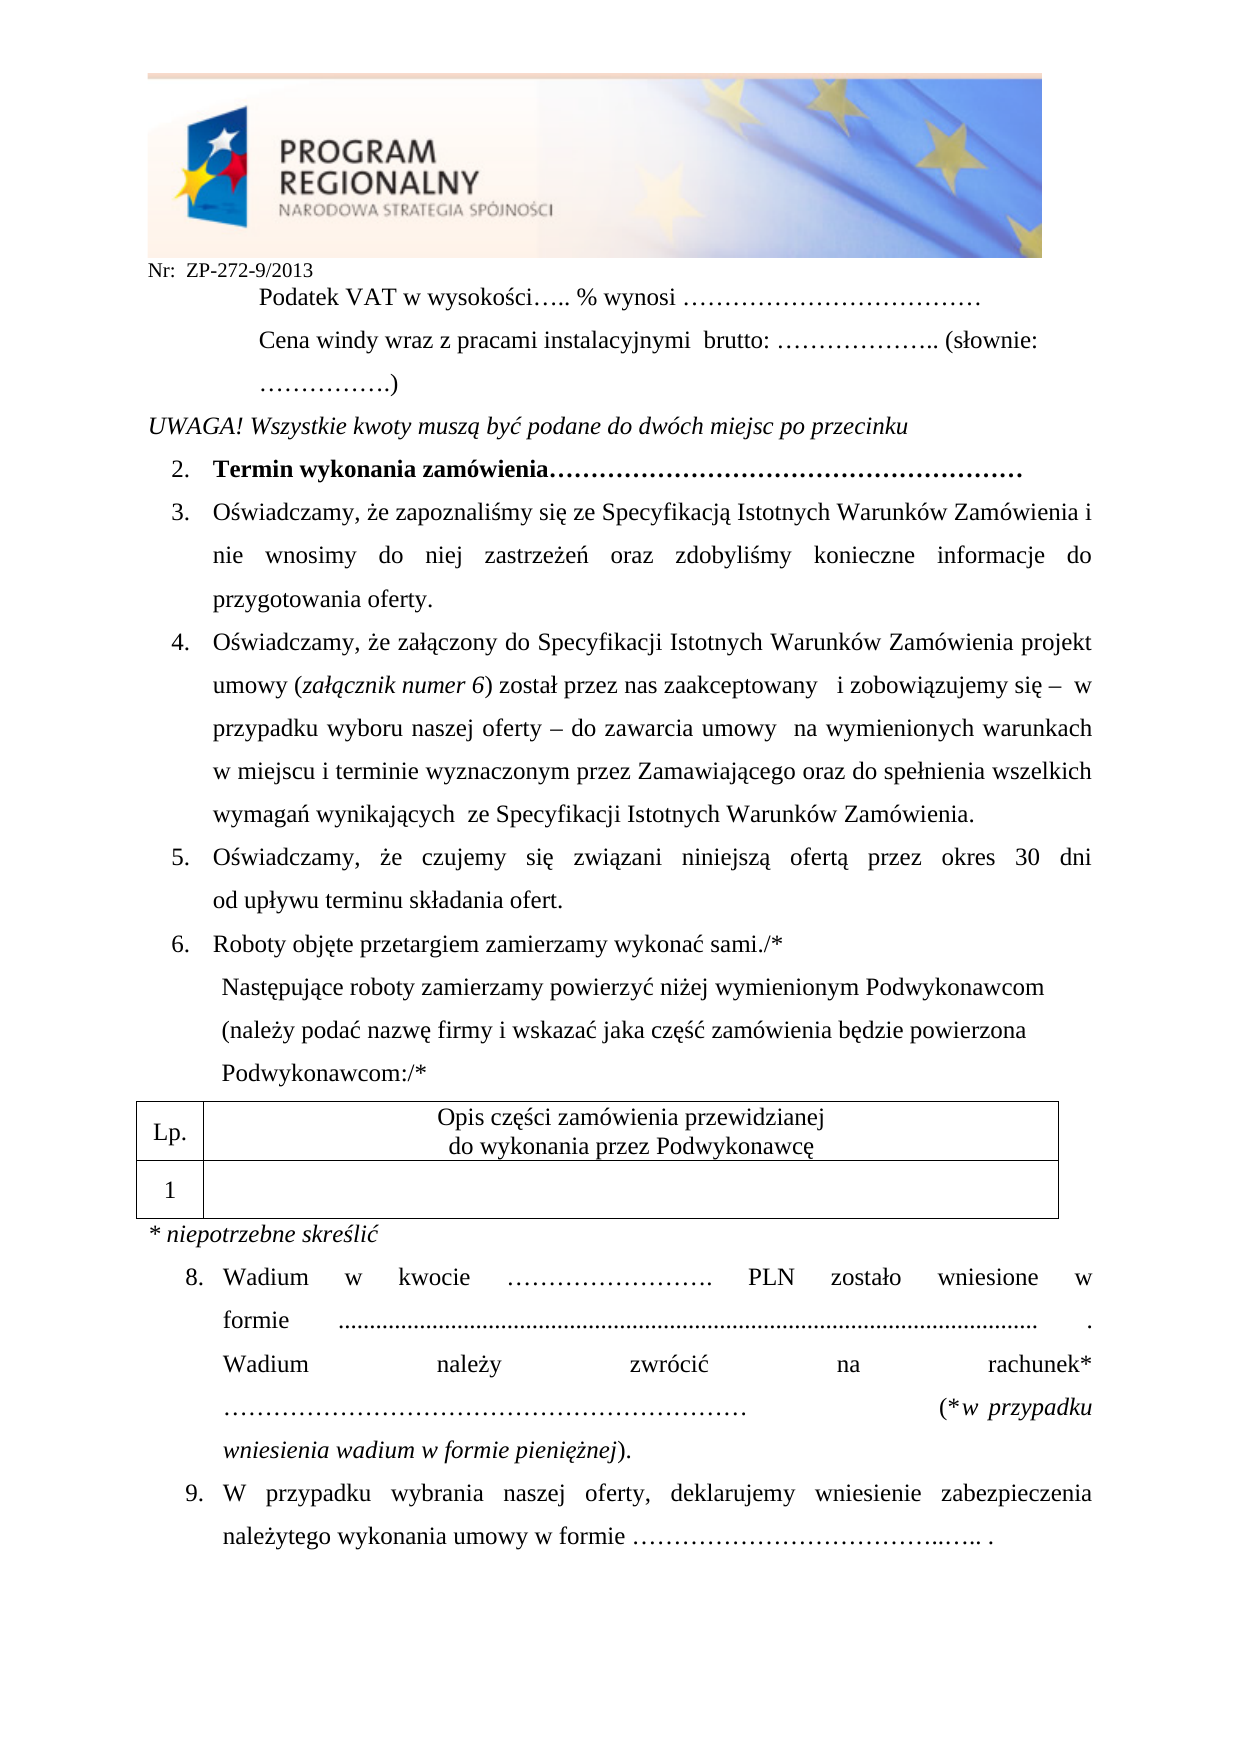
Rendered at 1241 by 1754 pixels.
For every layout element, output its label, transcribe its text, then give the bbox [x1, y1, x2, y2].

text * niepotrzebne skreślić [148, 1219, 1093, 1248]
list Cena windy wraz z pracami instalacyjnymi brutto: ……………….. (słownie:…………….) [258, 325, 1093, 397]
list Podatek VAT w wysokości….. % wynosi ……………………………… [258, 282, 1093, 311]
list Oświadczamy, że zapoznaliśmy się ze Specyfikacją Istotnych Warunków Zamówienia i nie wnosimy do niej zastrzeżeń oraz zdobyliśmy konieczne informacje do przygotowania oferty. [171, 497, 1093, 612]
text UWAGA! Wszystkie kwoty muszą być podane do dwóch miejsc po przecinku [148, 411, 1093, 440]
picture [147, 73, 1042, 258]
text Następujące roboty zamierzamy powierzyć niżej wymienionym Podwykonawcom (należy podać nazwę firmy i wskazać jaka część zamówienia będzie powierzona Podwykonawcom:/* [221, 972, 1093, 1087]
list Oświadczamy, że załączony do Specyfikacji Istotnych Warunków Zamówienia projekt umowy (załącznik numer 6) został przez nas zaakceptowany i zobowiązujemy się – w przypadku wyboru naszej oferty – do zawarcia umowy na wymienionych warunkach w miejscu i terminie wyznaczonym przez Zamawiającego oraz do spełnienia wszelkich wymagań wynikających ze Specyfikacji Istotnych Warunków Zamówienia. [171, 627, 1093, 828]
table_header Opis części zamówienia przewidzianej do wykonania przez Podwykonawcę [204, 1102, 1058, 1160]
list Roboty objęte przetargiem zamierzamy wykonać sami./* [171, 929, 1093, 957]
table_cell [204, 1161, 1058, 1218]
list Wadium w kwocie ……………………. PLN zostało wniesione w formie ................................................................................................................ . Wadium należy zwrócić na rachunek* ……………………………………………………… (*w przypadku wniesienia wadium w formie pieniężnej). [185, 1262, 1093, 1464]
list Termin wykonania zamówienia………………………………………………… [171, 454, 1093, 483]
table_header Lp. [137, 1102, 203, 1160]
list W przypadku wybrania naszej oferty, deklarujemy wniesienie zabezpieczenia należytego wykonania umowy w formie ………………………………..….. . [185, 1478, 1093, 1550]
table_cell 1 [137, 1161, 203, 1218]
list Oświadczamy, że czujemy się związani niniejszą ofertą przez okres 30 dni od upływu terminu składania ofert. [171, 842, 1093, 914]
